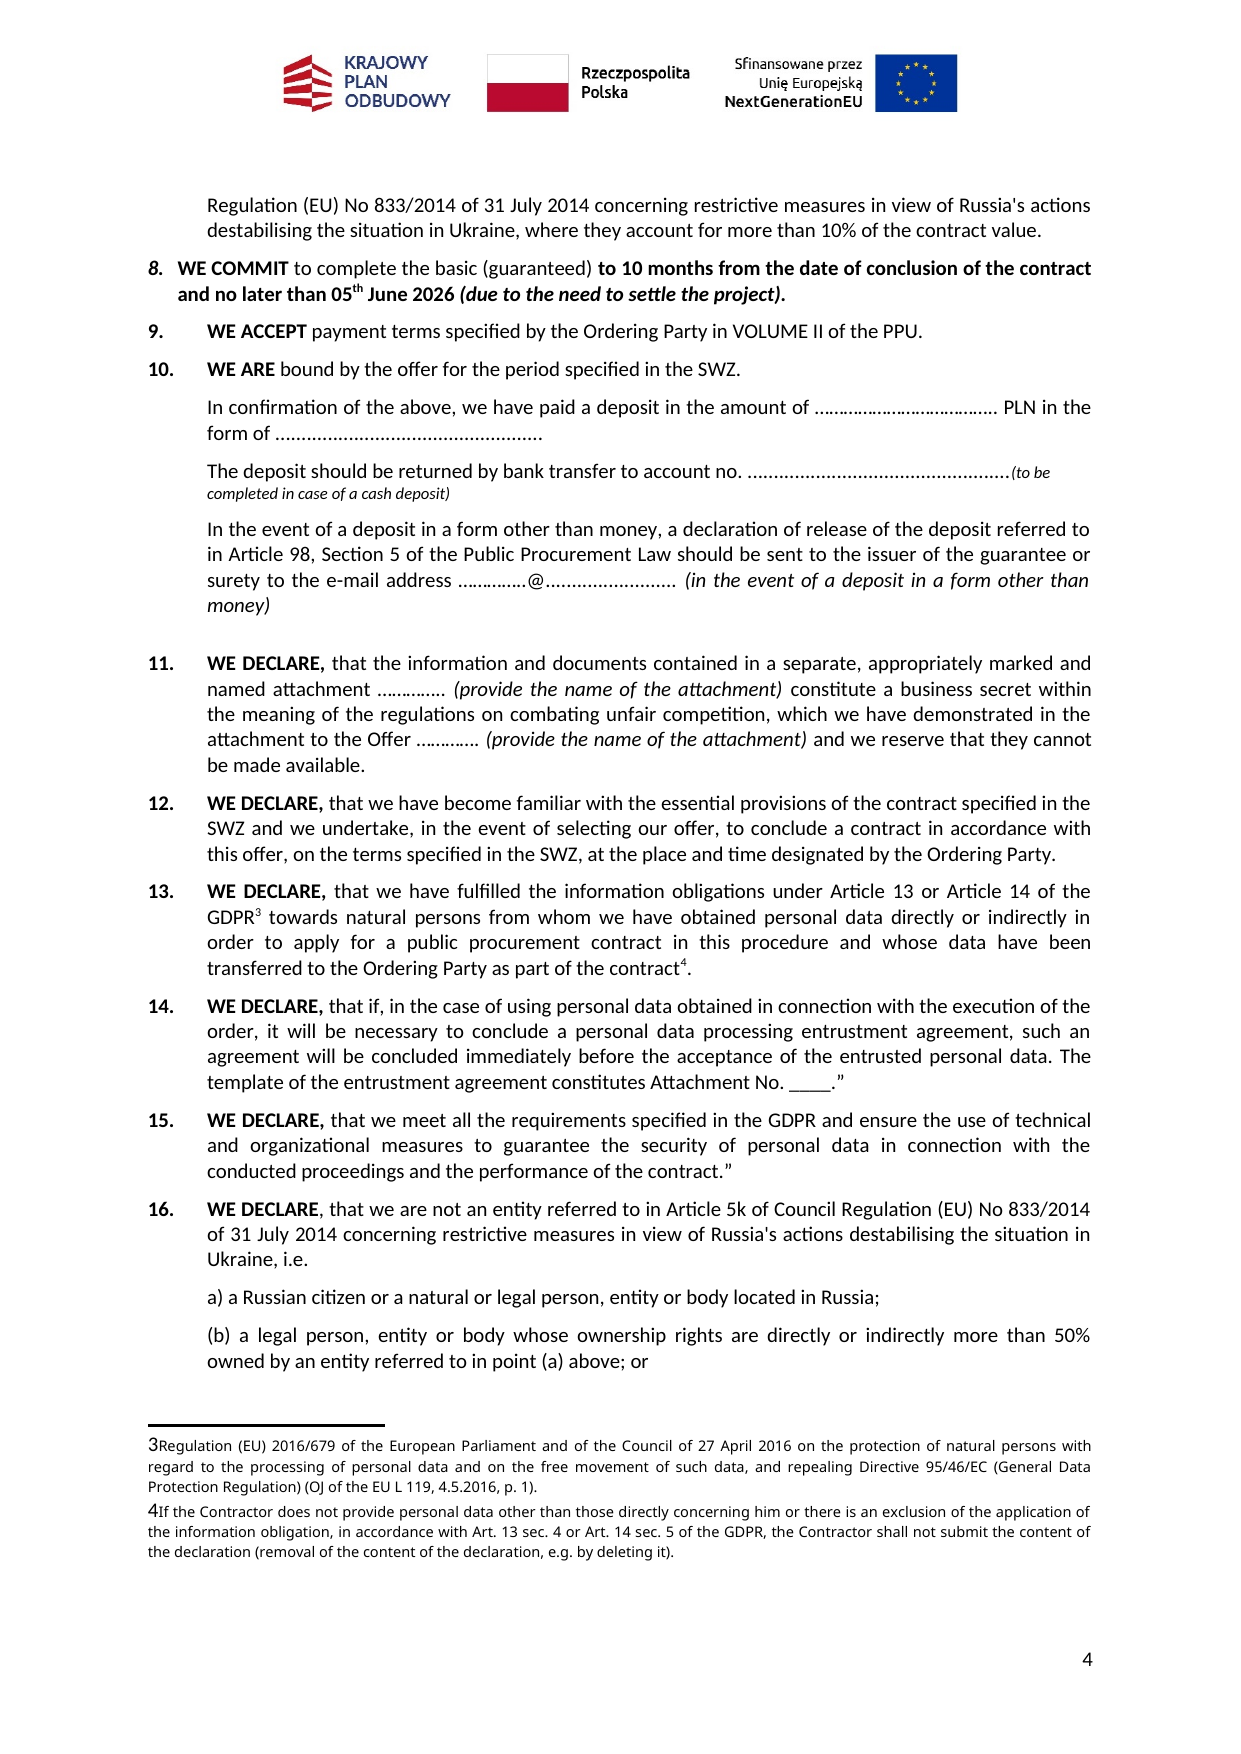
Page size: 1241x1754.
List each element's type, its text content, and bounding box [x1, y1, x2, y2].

list WE DECLARE, that we have fulfilled the information obligations under Article 13 or Article 14 of the GDPR towards natural persons from whom we have obtained personal data directly or indirectly in order to apply for a public procurement contract in this procedure and whose data have been transferred to the Ordering Party as part of the contract. [148, 879, 1092, 980]
list WE DECLARE, that we are not an entity referred to in Article 5k of Council Regulation (EU) No 833/2014 of 31 July 2014 concerning restrictive measures in view of Russia's actions destabilising the situation in Ukraine, i.e. [148, 1196, 1092, 1272]
list WE DECLARE, that the information and documents contained in a separate, appropriately marked and named attachment ………….. (provide the name of the attachment) constitute a business secret within the meaning of the regulations on combating unfair competition, which we have demonstrated in the attachment to the Offer …………. (provide the name of the attachment) and we reserve that they cannot be made available. [148, 650, 1092, 777]
list WE ARE bound by the offer for the period specified in the SWZ. [148, 357, 1092, 382]
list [148, 192, 1092, 243]
text The deposit should be returned by bank transfer to account no. ..................................................(to be completed in case of a cash deposit) [195, 458, 1092, 503]
list WE COMMIT to complete the basic (guaranteed) to 10 months from the date of conclusion of the contract and no later than 05th June 2026 (due to the need to settle the project). [148, 255, 1092, 306]
picture [265, 35, 975, 131]
text a) a Russian citizen or a natural or legal person, entity or body located in Russia; [207, 1284, 1092, 1310]
text In confirmation of the above, we have paid a deposit in the amount of ……………………………….. PLN in the form of ................................................... [207, 394, 1092, 445]
list WE DECLARE, that we meet all the requirements specified in the GDPR and ensure the use of technical and organizational measures to guarantee the security of personal data in connection with the conducted proceedings and the performance of the contract.” [148, 1107, 1092, 1183]
list WE DECLARE, that if, in the case of using personal data obtained in connection with the execution of the order, it will be necessary to conclude a personal data processing entrustment agreement, such an agreement will be concluded immediately before the acceptance of the entrusted personal data. The template of the entrustment agreement constitutes Attachment No. ____.” [148, 993, 1092, 1094]
text (b) a legal person, entity or body whose ownership rights are directly or indirectly more than 50% owned by an entity referred to in point (a) above; or [207, 1322, 1092, 1373]
list WE DECLARE, that we have become familiar with the essential provisions of the contract specified in the SWZ and we undertake, in the event of selecting our offer, to conclude a contract in accordance with this offer, on the terms specified in the SWZ, at the place and time designated by the Ordering Party. [148, 790, 1092, 866]
list WE ACCEPT payment terms specified by the Ordering Party in VOLUME II of the PPU. [148, 319, 1092, 344]
text In the event of a deposit in a form other than money, a declaration of release of the deposit referred to in Article 98, Section 5 of the Public Procurement Law should be sent to the issuer of the guarantee or surety to the e-mail address …………..@......................... (in the event of a deposit in a form other than money) [207, 516, 1092, 618]
